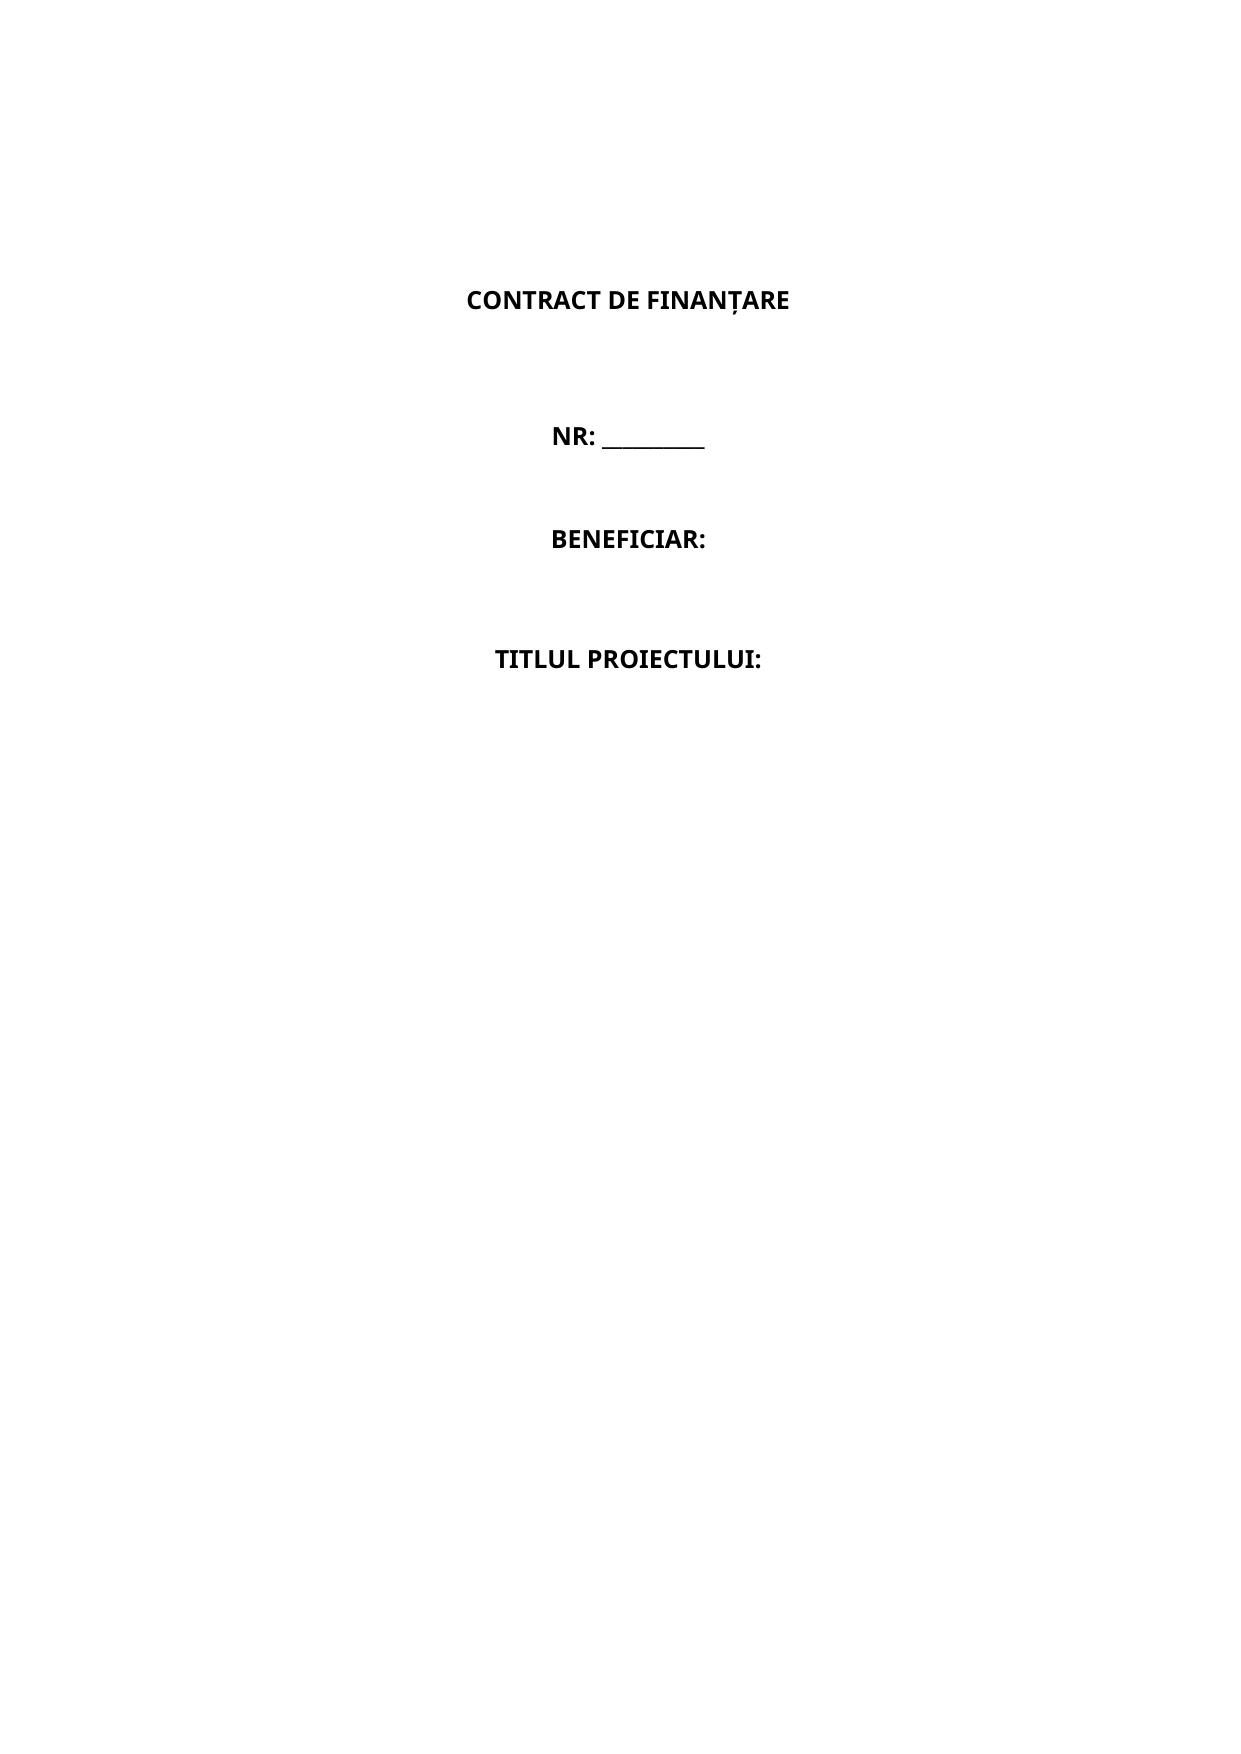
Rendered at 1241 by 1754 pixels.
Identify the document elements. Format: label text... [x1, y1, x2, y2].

subtitle BENEFICIAR: [112, 521, 1144, 555]
subtitle CONTRACT DE FINANŢARE [112, 283, 1144, 317]
text NR: __________ [112, 419, 1144, 453]
text TITLUL PROIECTULUI: [112, 642, 1144, 676]
